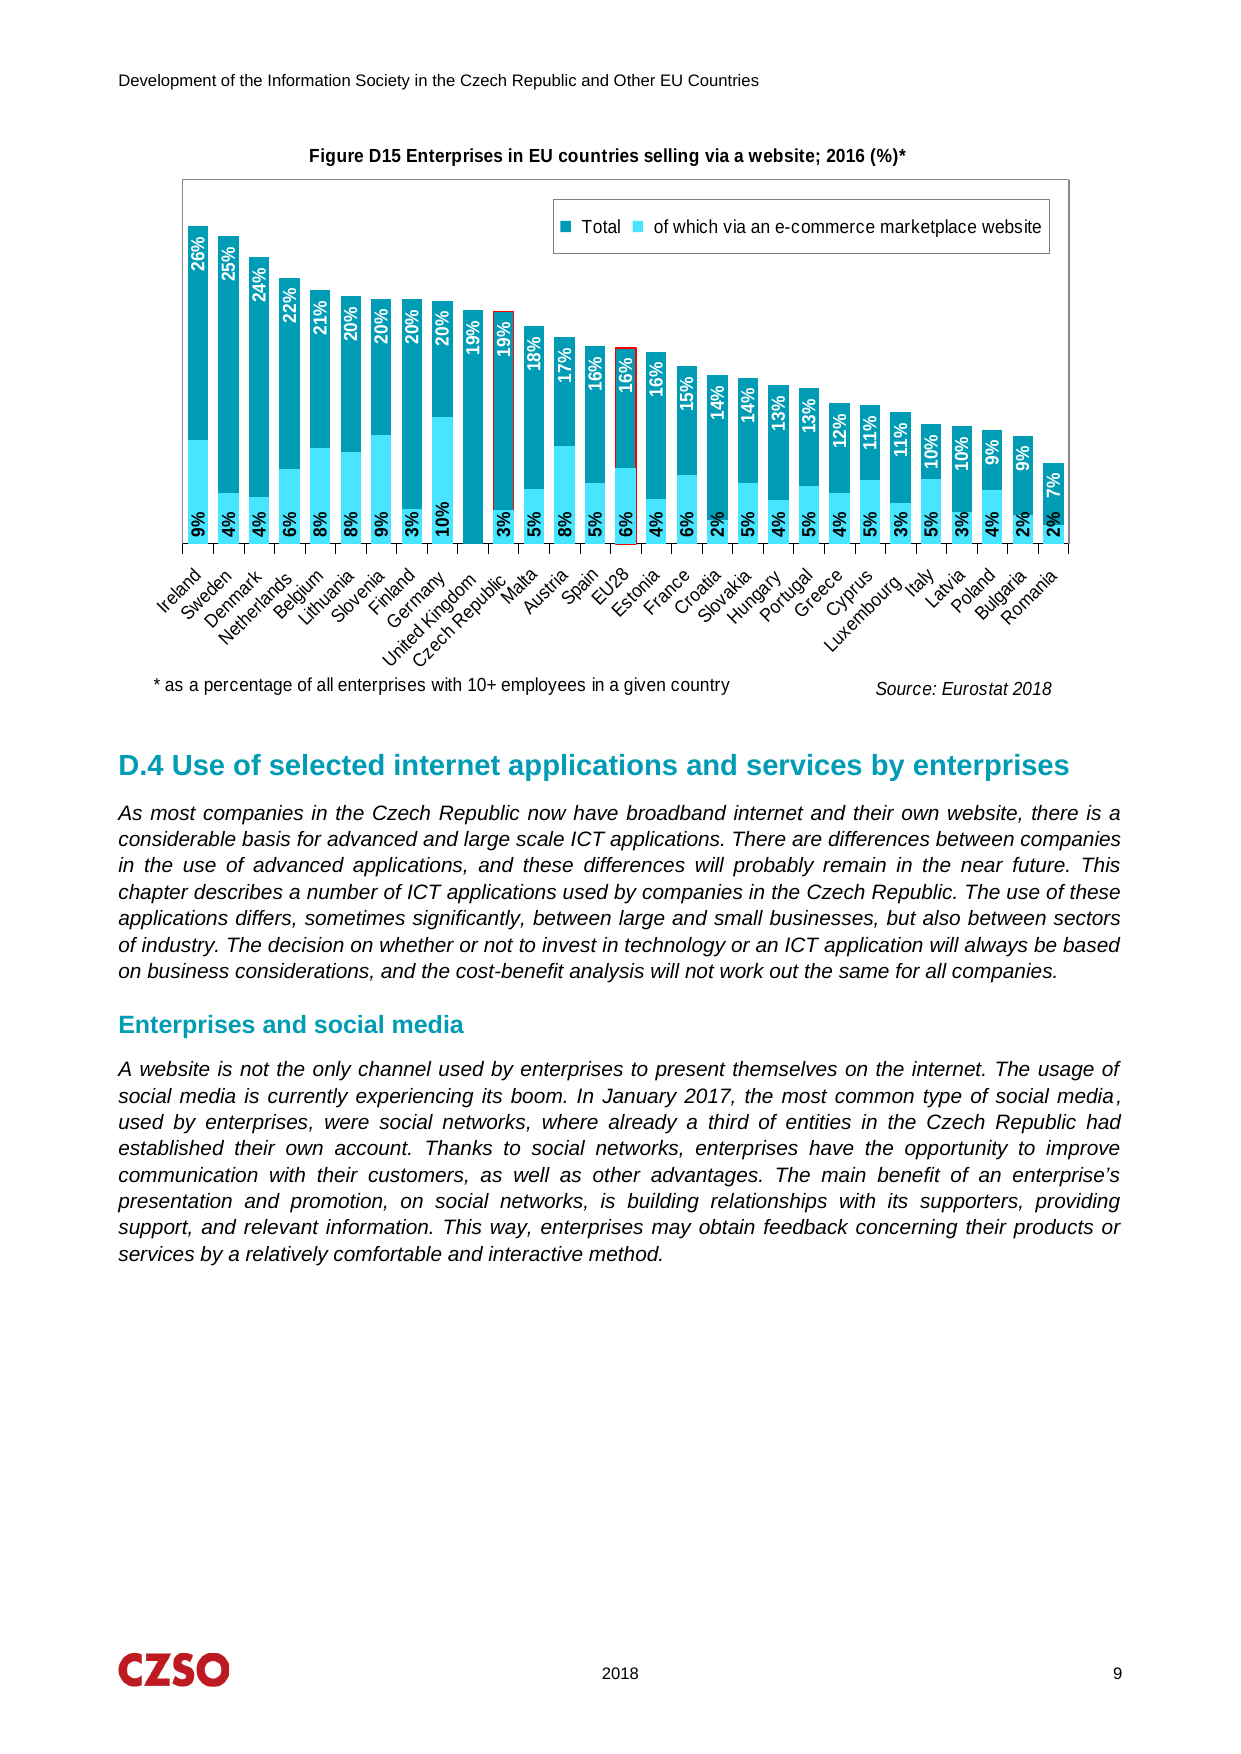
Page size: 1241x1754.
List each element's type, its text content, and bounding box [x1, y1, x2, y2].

subtitle Enterprises and social media [118, 1010, 1122, 1039]
text As most companies in the Czech Republic now have broadband internet and their own website, there is a considerable basis for advanced and large scale ICT applications. There are differences between companies in the use of advanced applications, and these differences will probably remain in the near future. This chapter describes a number of ICT applications used by companies in the Czech Republic. The use of these applications differs, sometimes significantly, between large and small businesses, but also between sectors of industry. The decision on whether or not to invest in technology or an ICT application will always be based on business considerations, and the cost-benefit analysis will not work out the same for all companies. [118, 801, 1122, 983]
text A website is not the only channel used by enterprises to present themselves on the internet. The usage of social media is currently experiencing its boom. In January 2017, the most common type of social media, used by enterprises, were social networks, where already a third of entities in the Czech Republic had established their own account. Thanks to social networks, enterprises have the opportunity to improve communication with their customers, as well as other advantages. The main benefit of an enterprise’s presentation and promotion, on social networks, is building relationships with its supporters, providing support, and relevant information. This way, enterprises may obtain feedback concerning their products or services by a relatively comfortable and interactive method. [118, 1057, 1122, 1266]
subtitle D.4 Use of selected internet applications and services by enterprises [118, 748, 1122, 781]
picture [118, 1653, 230, 1687]
